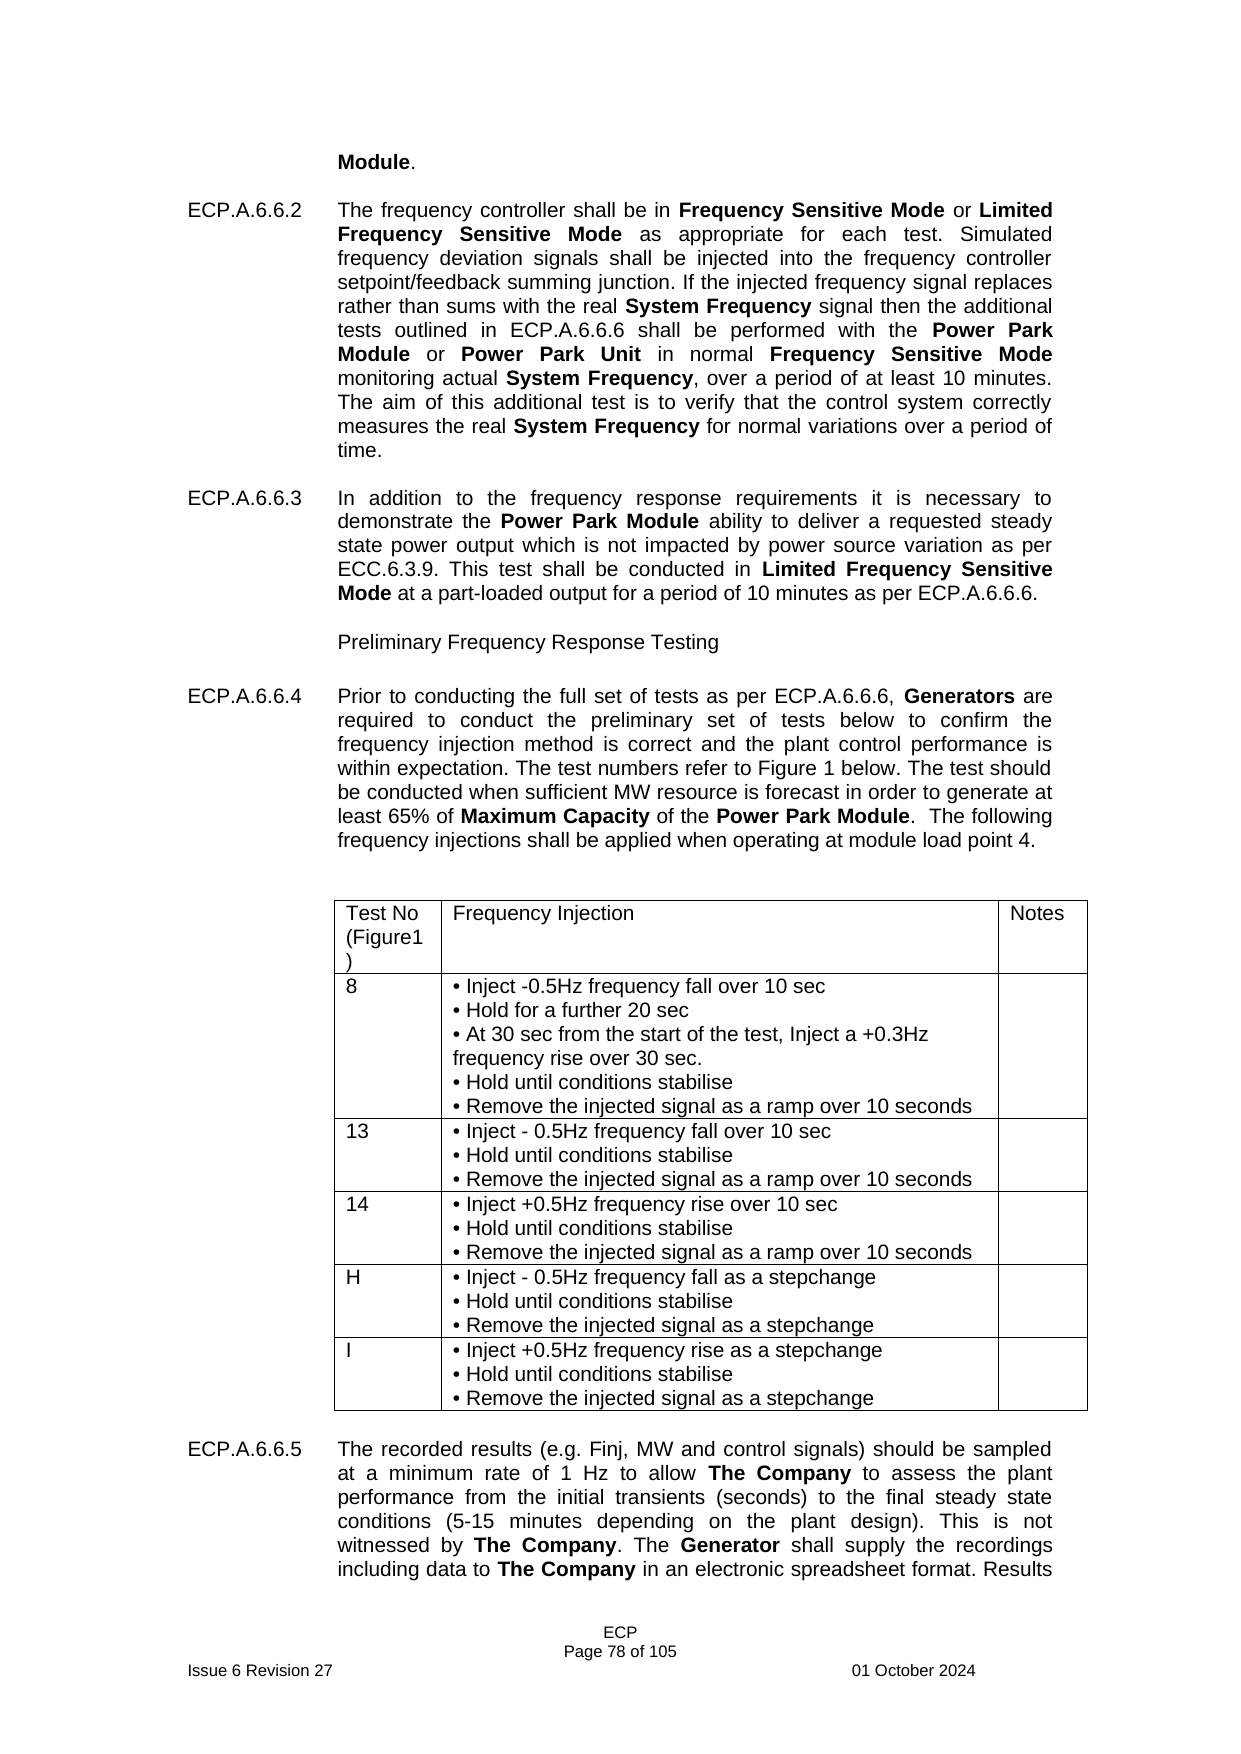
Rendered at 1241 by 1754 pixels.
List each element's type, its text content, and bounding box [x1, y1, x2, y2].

table_cell • Inject - 0.5Hz frequency fall as a stepchange • Hold until conditions stabilise • Remove the injected signal as a stepchange [442, 1265, 998, 1337]
table_header Test No (Figure1) [335, 901, 441, 973]
table_cell • Inject - 0.5Hz frequency fall over 10 sec • Hold until conditions stabilise • Remove the injected signal as a ramp over 10 seconds [442, 1119, 998, 1191]
table_header Notes [999, 901, 1087, 973]
table_cell [999, 1265, 1087, 1337]
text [187, 150, 1053, 174]
text ECP.A.6.6.2 The frequency controller shall be in Frequency Sensitive Mode or Limited Frequency Sensitive Mode as appropriate for each test. Simulated frequency deviation signals shall be injected into the frequency controller setpoint/feedback summing junction. If the injected frequency signal replaces rather than sums with the real System Frequency signal then the additional tests outlined in ECP.A.6.6.6 shall be performed with the Power Park Module or Power Park Unit in normal Frequency Sensitive Mode monitoring actual System Frequency, over a period of at least 10 minutes. The aim of this additional test is to verify that the control system correctly measures the real System Frequency for normal variations over a period of time. [187, 198, 1053, 461]
table_cell H [335, 1265, 441, 1337]
table_cell [999, 1338, 1087, 1409]
table_cell • Inject +0.5Hz frequency rise over 10 sec • Hold until conditions stabilise • Remove the injected signal as a ramp over 10 seconds [442, 1192, 998, 1264]
table_cell • Inject +0.5Hz frequency rise as a stepchange • Hold until conditions stabilise • Remove the injected signal as a stepchange [442, 1338, 998, 1409]
table_cell 8 [335, 974, 441, 1118]
table_cell 14 [335, 1192, 441, 1264]
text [187, 1437, 1053, 1581]
table_cell [999, 1119, 1087, 1191]
table_header Frequency Injection [442, 901, 998, 973]
text ECP.A.6.6.4 Prior to conducting the full set of tests as per ECP.A.6.6.6, Generators are required to conduct the preliminary set of tests below to confirm the frequency injection method is correct and the plant control performance is within expectation. The test numbers refer to Figure 1 below. The test should be conducted when sufficient MW resource is forecast in order to generate at least 65% of Maximum Capacity of the Power Park Module. The following frequency injections shall be applied when operating at module load point 4. [187, 684, 1053, 852]
table_cell 13 [335, 1119, 441, 1191]
table_cell I [335, 1338, 441, 1409]
subtitle Preliminary Frequency Response Testing [262, 630, 1053, 654]
table_cell [999, 1192, 1087, 1264]
text ECP.A.6.6.3 In addition to the frequency response requirements it is necessary to demonstrate the Power Park Module ability to deliver a requested steady state power output which is not impacted by power source variation as per ECC.6.3.9. This test shall be conducted in Limited Frequency Sensitive Mode at a part-loaded output for a period of 10 minutes as per ECP.A.6.6.6. [187, 485, 1053, 605]
table_cell • Inject -0.5Hz frequency fall over 10 sec • Hold for a further 20 sec • At 30 sec from the start of the test, Inject a +0.3Hz frequency rise over 30 sec. • Hold until conditions stabilise • Remove the injected signal as a ramp over 10 seconds [442, 974, 998, 1118]
table_cell [999, 974, 1087, 1118]
